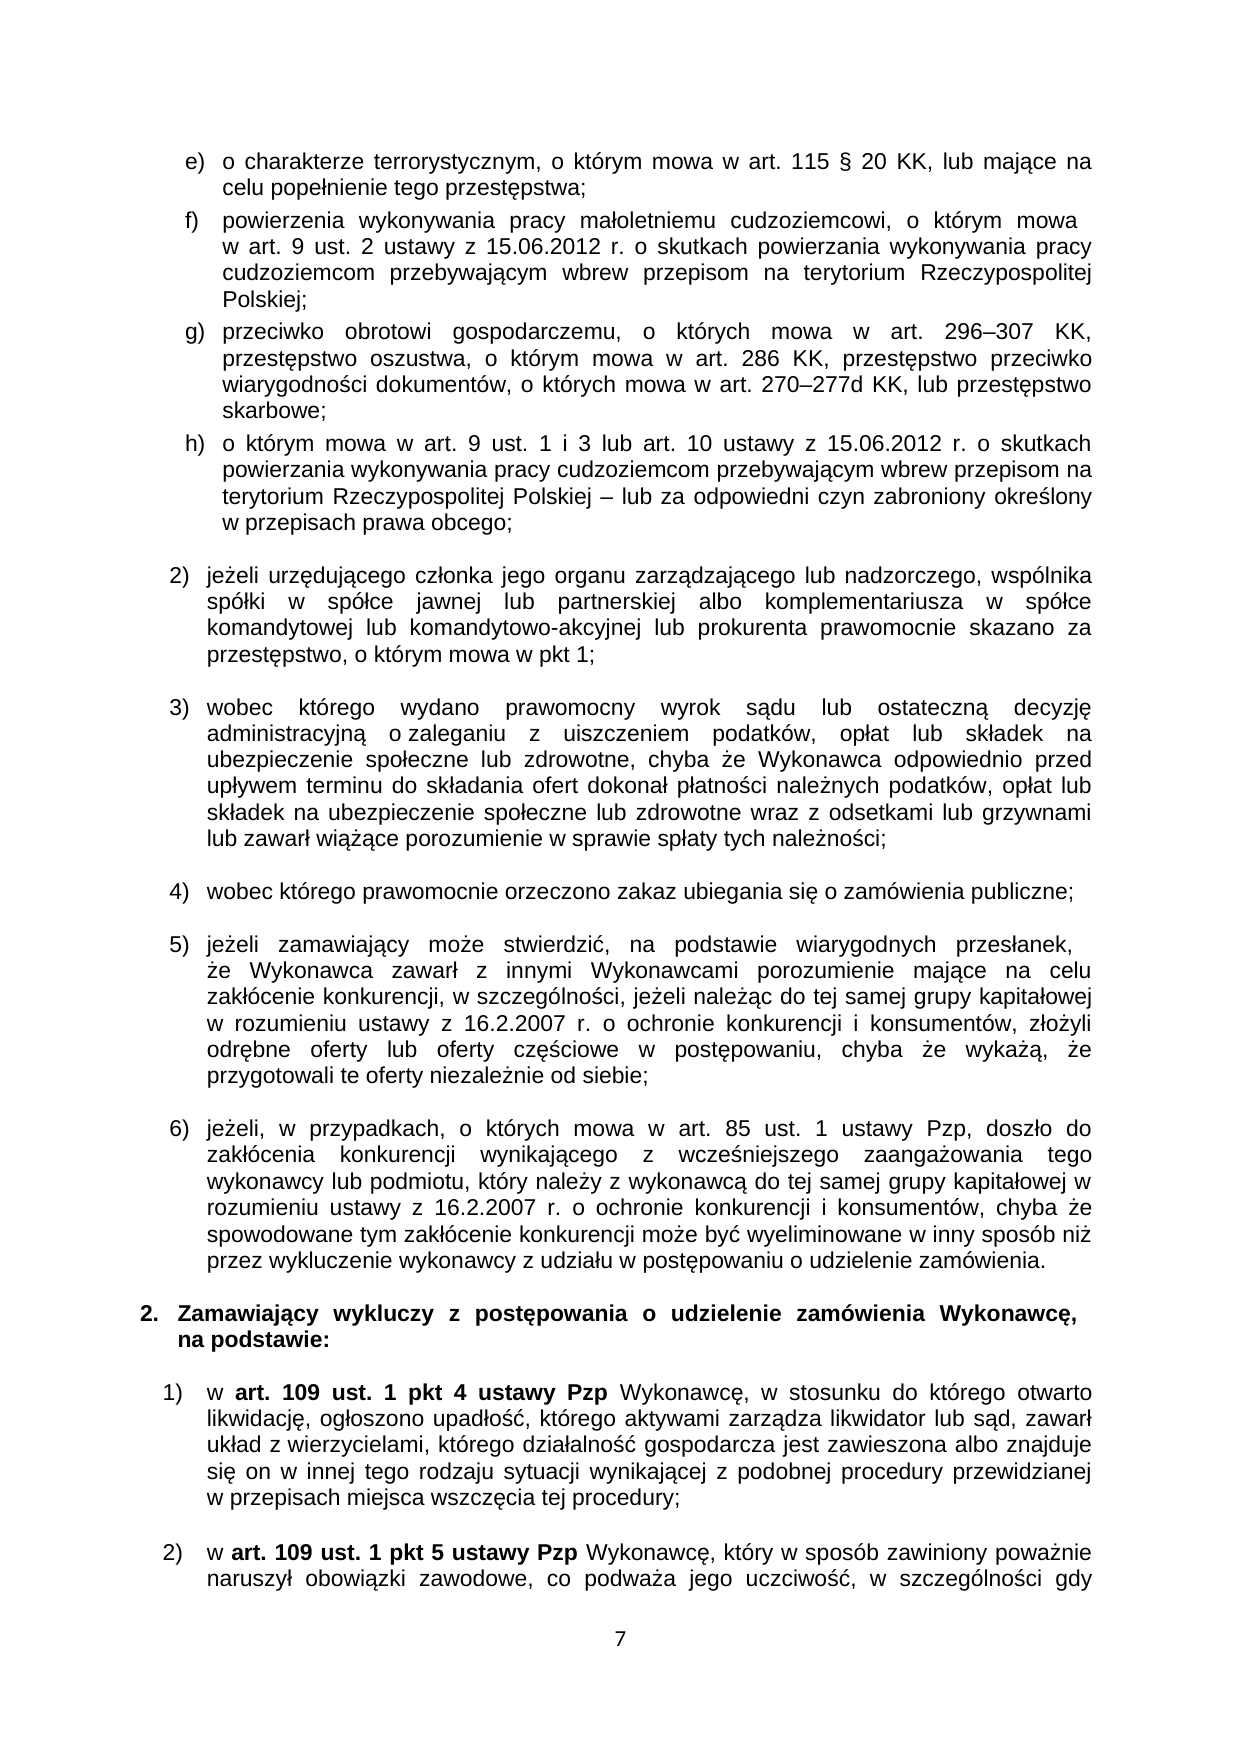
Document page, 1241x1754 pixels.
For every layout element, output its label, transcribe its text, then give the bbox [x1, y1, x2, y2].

list jeżeli, w przypadkach, o których mowa w art. 85 ust. 1 ustawy Pzp, doszło do zakłócenia konkurencji wynikającego z wcześniejszego zaangażowania tego wykonawcy lub podmiotu, który należy z wykonawcą do tej samej grupy kapitałowej w rozumieniu ustawy z 16.2.2007 r. o ochronie konkurencji i konsumentów, chyba że spowodowane tym zakłócenie konkurencji może być wyeliminowane w inny sposób niż przez wykluczenie wykonawcy z udziału w postępowaniu o udzielenie zamówienia. [169, 1115, 1093, 1273]
list o charakterze terrorystycznym, o którym mowa w art. 115 § 20 KK, lub mające na celu popełnienie tego przestępstwa; [185, 148, 1093, 200]
list Zamawiający wykluczy z postępowania o udzielenie zamówienia Wykonawcę, na podstawie: [140, 1299, 1093, 1352]
list o którym mowa w art. 9 ust. 1 i 3 lub art. 10 ustawy z 15.06.2012 r. o skutkach powierzania wykonywania pracy cudzoziemcom przebywającym wbrew przepisom na terytorium Rzeczypospolitej Polskiej – lub za odpowiedni czyn zabroniony określony w przepisach prawa obcego; [185, 430, 1093, 535]
list wobec którego wydano prawomocny wyrok sądu lub ostateczną decyzję administracyjną o zaleganiu z uiszczeniem podatków, opłat lub składek na ubezpieczenie społeczne lub zdrowotne, chyba że Wykonawca odpowiednio przed upływem terminu do składania ofert dokonał płatności należnych podatków, opłat lub składek na ubezpieczenie społeczne lub zdrowotne wraz z odsetkami lub grzywnami lub zawarł wiążące porozumienie w sprawie spłaty tych należności; [169, 693, 1093, 852]
list przeciwko obrotowi gospodarczemu, o których mowa w art. 296–307 KK, przestępstwo oszustwa, o którym mowa w art. 286 KK, przestępstwo przeciwko wiarygodności dokumentów, o których mowa w art. 270–277d KK, lub przestępstwo skarbowe; [185, 318, 1093, 424]
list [162, 1538, 1093, 1591]
list w art. 109 ust. 1 pkt 4 ustawy Pzp Wykonawcę, w stosunku do którego otwarto likwidację, ogłoszono upadłość, którego aktywami zarządza likwidator lub sąd, zawarł układ z wierzycielami, którego działalność gospodarcza jest zawieszona albo znajduje się on w innej tego rodzaju sytuacji wynikającej z podobnej procedury przewidzianej w przepisach miejsca wszczęcia tej procedury; [162, 1379, 1093, 1510]
list jeżeli urzędującego członka jego organu zarządzającego lub nadzorczego, wspólnika spółki w spółce jawnej lub partnerskiej albo komplementariusza w spółce komandytowej lub komandytowo-akcyjnej lub prokurenta prawomocnie skazano za przestępstwo, o którym mowa w pkt 1; [169, 562, 1093, 667]
list wobec którego prawomocnie orzeczono zakaz ubiegania się o zamówienia publiczne; [169, 878, 1093, 904]
list powierzenia wykonywania pracy małoletniemu cudzoziemcowi, o którym mowa w art. 9 ust. 2 ustawy z 15.06.2012 r. o skutkach powierzania wykonywania pracy cudzoziemcom przebywającym wbrew przepisom na terytorium Rzeczypospolitej Polskiej; [185, 207, 1093, 312]
list jeżeli zamawiający może stwierdzić, na podstawie wiarygodnych przesłanek, że Wykonawca zawarł z innymi Wykonawcami porozumienie mające na celu zakłócenie konkurencji, w szczególności, jeżeli należąc do tej samej grupy kapitałowej w rozumieniu ustawy z 16.2.2007 r. o ochronie konkurencji i konsumentów, złożyli odrębne oferty lub oferty częściowe w postępowaniu, chyba że wykażą, że przygotowali te oferty niezależnie od siebie; [169, 931, 1093, 1089]
